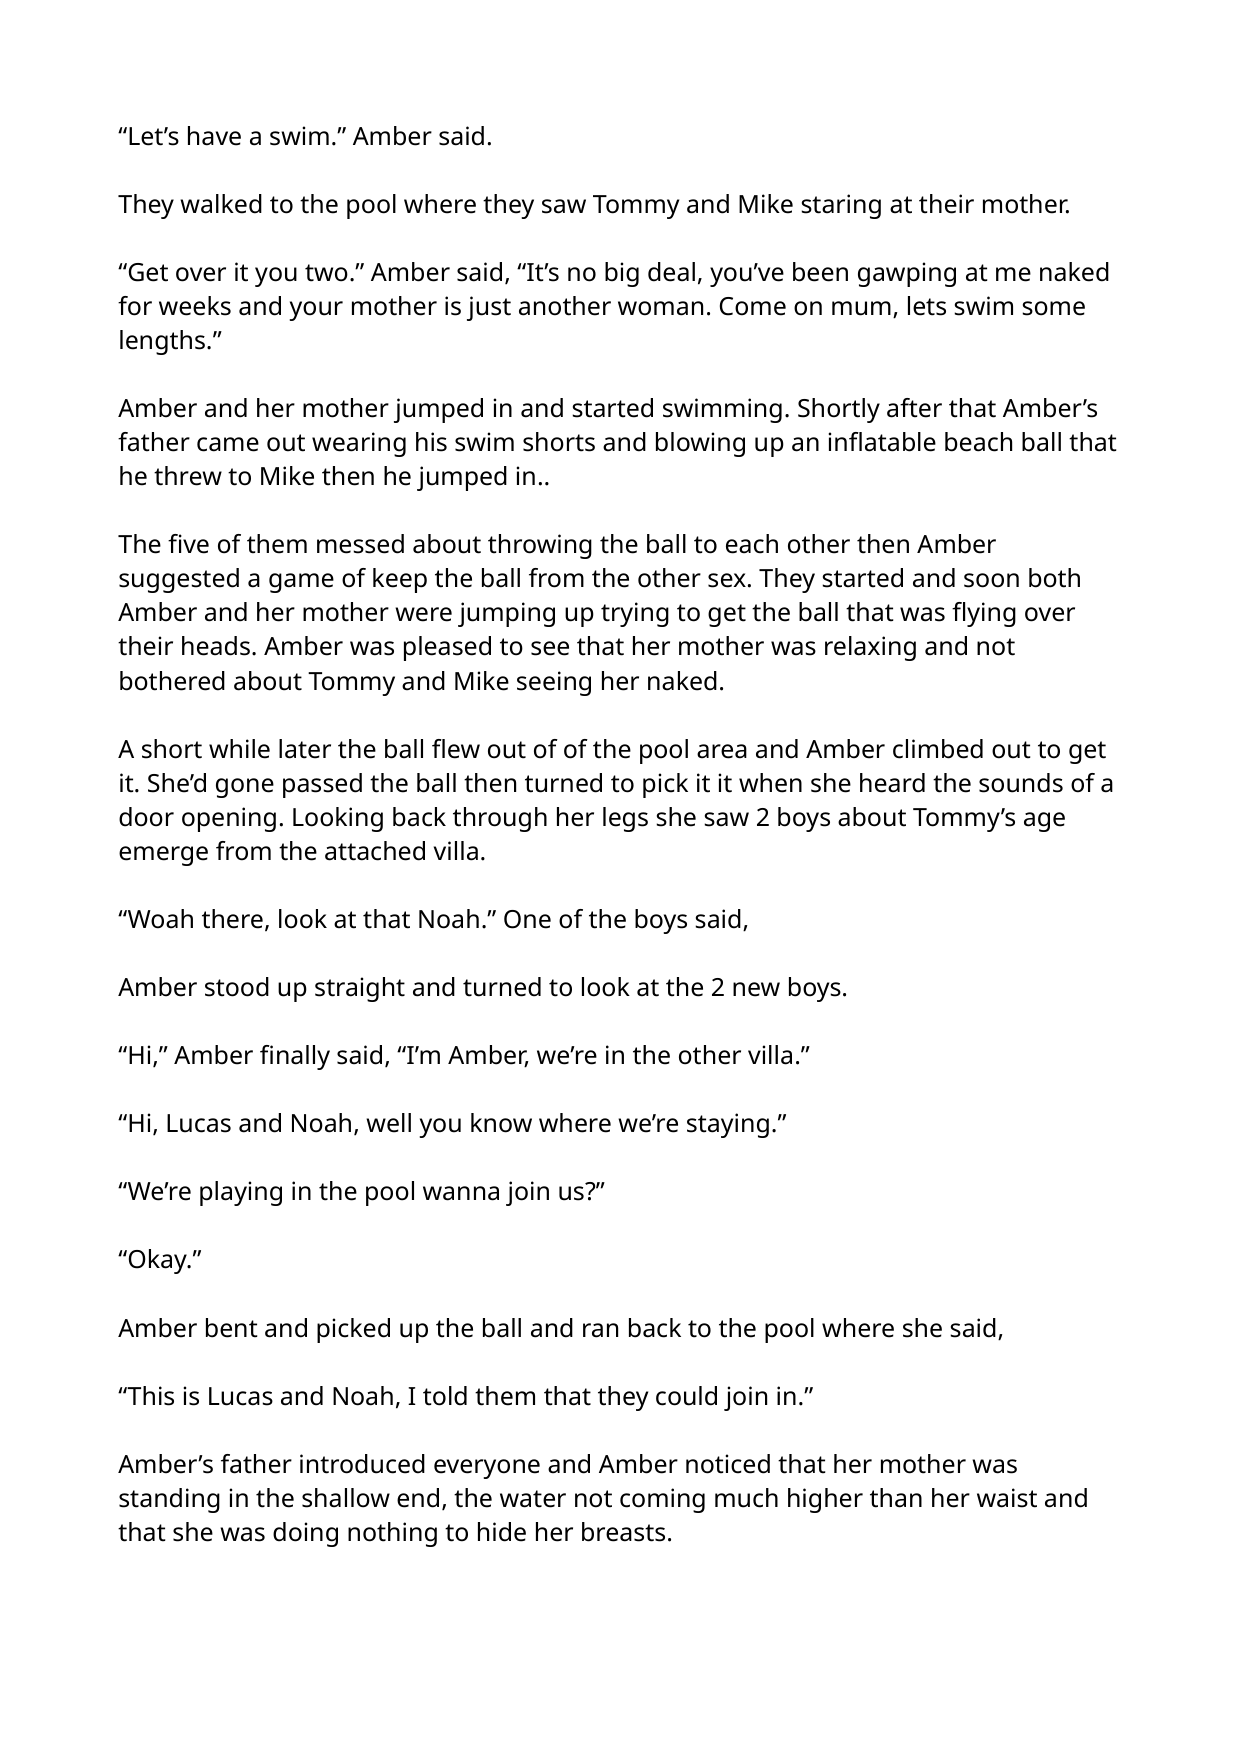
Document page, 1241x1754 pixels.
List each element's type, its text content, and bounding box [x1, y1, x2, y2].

text “Get over it you two.” Amber said, “It’s no big deal, you’ve been gawping at me naked for weeks and your mother is just another woman. Come on mum, lets swim some lengths.” [118, 254, 1122, 357]
text “Woah there, look at that Noah.” One of the boys said, [118, 902, 1122, 936]
text “Hi, Lucas and Noah, well you know where we’re staying.” [118, 1106, 1122, 1140]
text Amber bent and picked up the ball and ran back to the pool where she said, [118, 1310, 1122, 1344]
text “We’re playing in the pool wanna join us?” [118, 1174, 1122, 1208]
text Amber’s father introduced everyone and Amber noticed that her mother was standing in the shallow end, the water not coming much higher than her waist and that she was doing nothing to hide her breasts. [118, 1447, 1122, 1549]
text “Hi,” Amber finally said, “I’m Amber, we’re in the other villa.” [118, 1038, 1122, 1072]
text “Let’s have a swim.” Amber said. [118, 118, 1122, 152]
text “This is Lucas and Noah, I told them that they could join in.” [118, 1378, 1122, 1412]
text A short while later the ball flew out of of the pool area and Amber climbed out to get it. She’d gone passed the ball then turned to pick it it when she heard the sounds of a door opening. Looking back through her legs she saw 2 boys about Tommy’s age emerge from the attached villa. [118, 731, 1122, 867]
text The five of them messed about throwing the ball to each other then Amber suggested a game of keep the ball from the other sex. They started and soon both Amber and her mother were jumping up trying to get the ball that was flying over their heads. Amber was pleased to see that her mother was relaxing and not bothered about Tommy and Mike seeing her naked. [118, 527, 1122, 697]
text Amber stood up straight and turned to look at the 2 new boys. [118, 970, 1122, 1004]
text They walked to the pool where they saw Tommy and Mike staring at their mother. [118, 186, 1122, 220]
text Amber and her mother jumped in and started swimming. Shortly after that Amber’s father came out wearing his swim shorts and blowing up an inflatable beach ball that he threw to Mike then he jumped in.. [118, 391, 1122, 493]
text “Okay.” [118, 1242, 1122, 1276]
